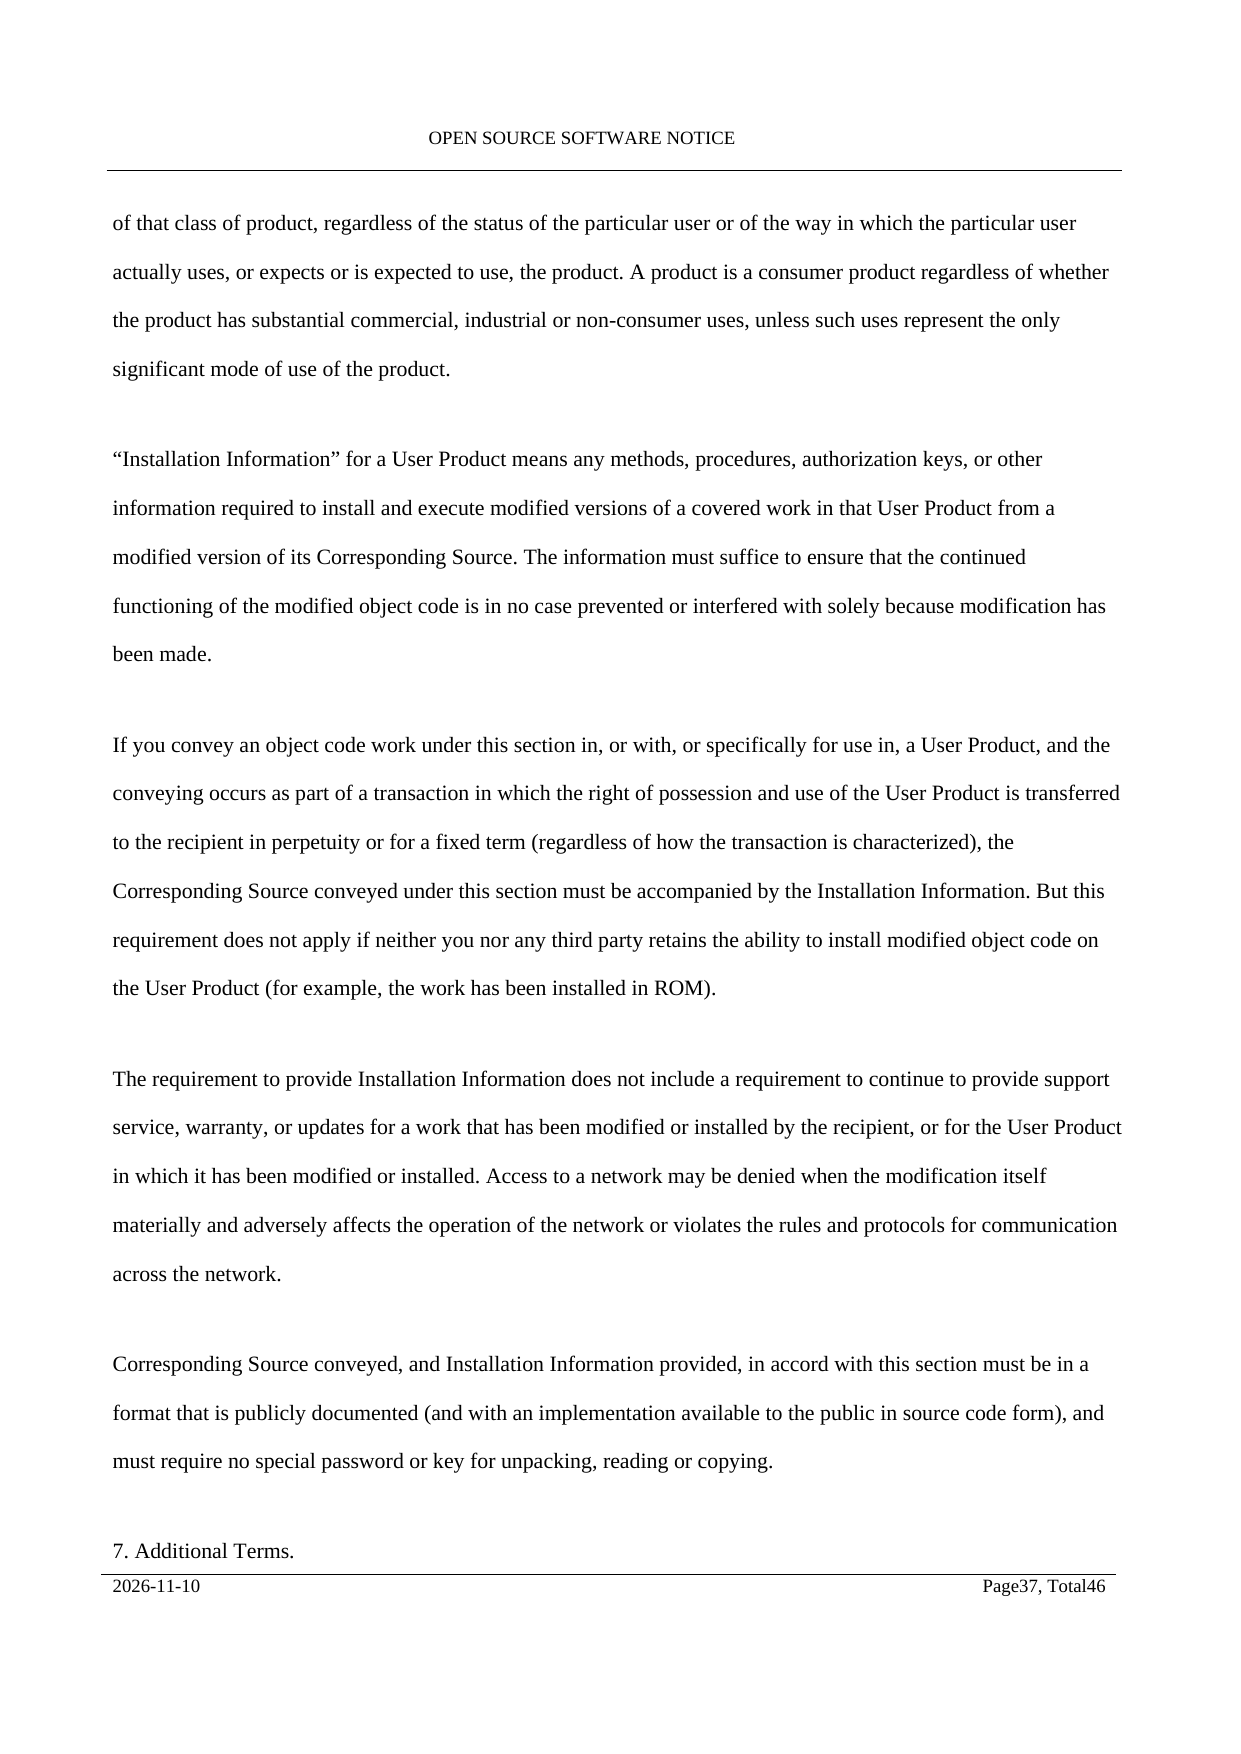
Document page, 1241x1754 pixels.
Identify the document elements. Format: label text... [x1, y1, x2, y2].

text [112, 206, 1128, 385]
text If you convey an object code work under this section in, or with, or specifically for use in, a User Product, and the conveying occurs as part of a transaction in which the right of possession and use of the User Product is transferred to the recipient in perpetuity or for a fixed term (regardless of how the transaction is characterized), the Corresponding Source conveyed under this section must be accompanied by the Installation Information. But this requirement does not apply if neither you nor any third party retains the ability to install modified object code on the User Product (for example, the work has been installed in ROM). [112, 728, 1128, 1004]
text The requirement to provide Installation Information does not include a requirement to continue to provide support service, warranty, or updates for a work that has been modified or installed by the recipient, or for the User Product in which it has been modified or installed. Access to a network may be denied when the modification itself materially and adversely affects the operation of the network or violates the rules and protocols for communication across the network. [112, 1062, 1128, 1289]
text 7. Additional Terms. [112, 1535, 1128, 1567]
text “Installation Information” for a User Product means any methods, procedures, authorization keys, or other information required to install and execute modified versions of a covered work in that User Product from a modified version of its Corresponding Source. The information must suffice to ensure that the continued functioning of the modified object code is in no case prevented or interfered with solely because modification has been made. [112, 443, 1128, 670]
text Corresponding Source conveyed, and Installation Information provided, in accord with this section must be in a format that is publicly documented (and with an implementation available to the public in source code form), and must require no special password or key for unpacking, reading or copying. [112, 1347, 1128, 1477]
